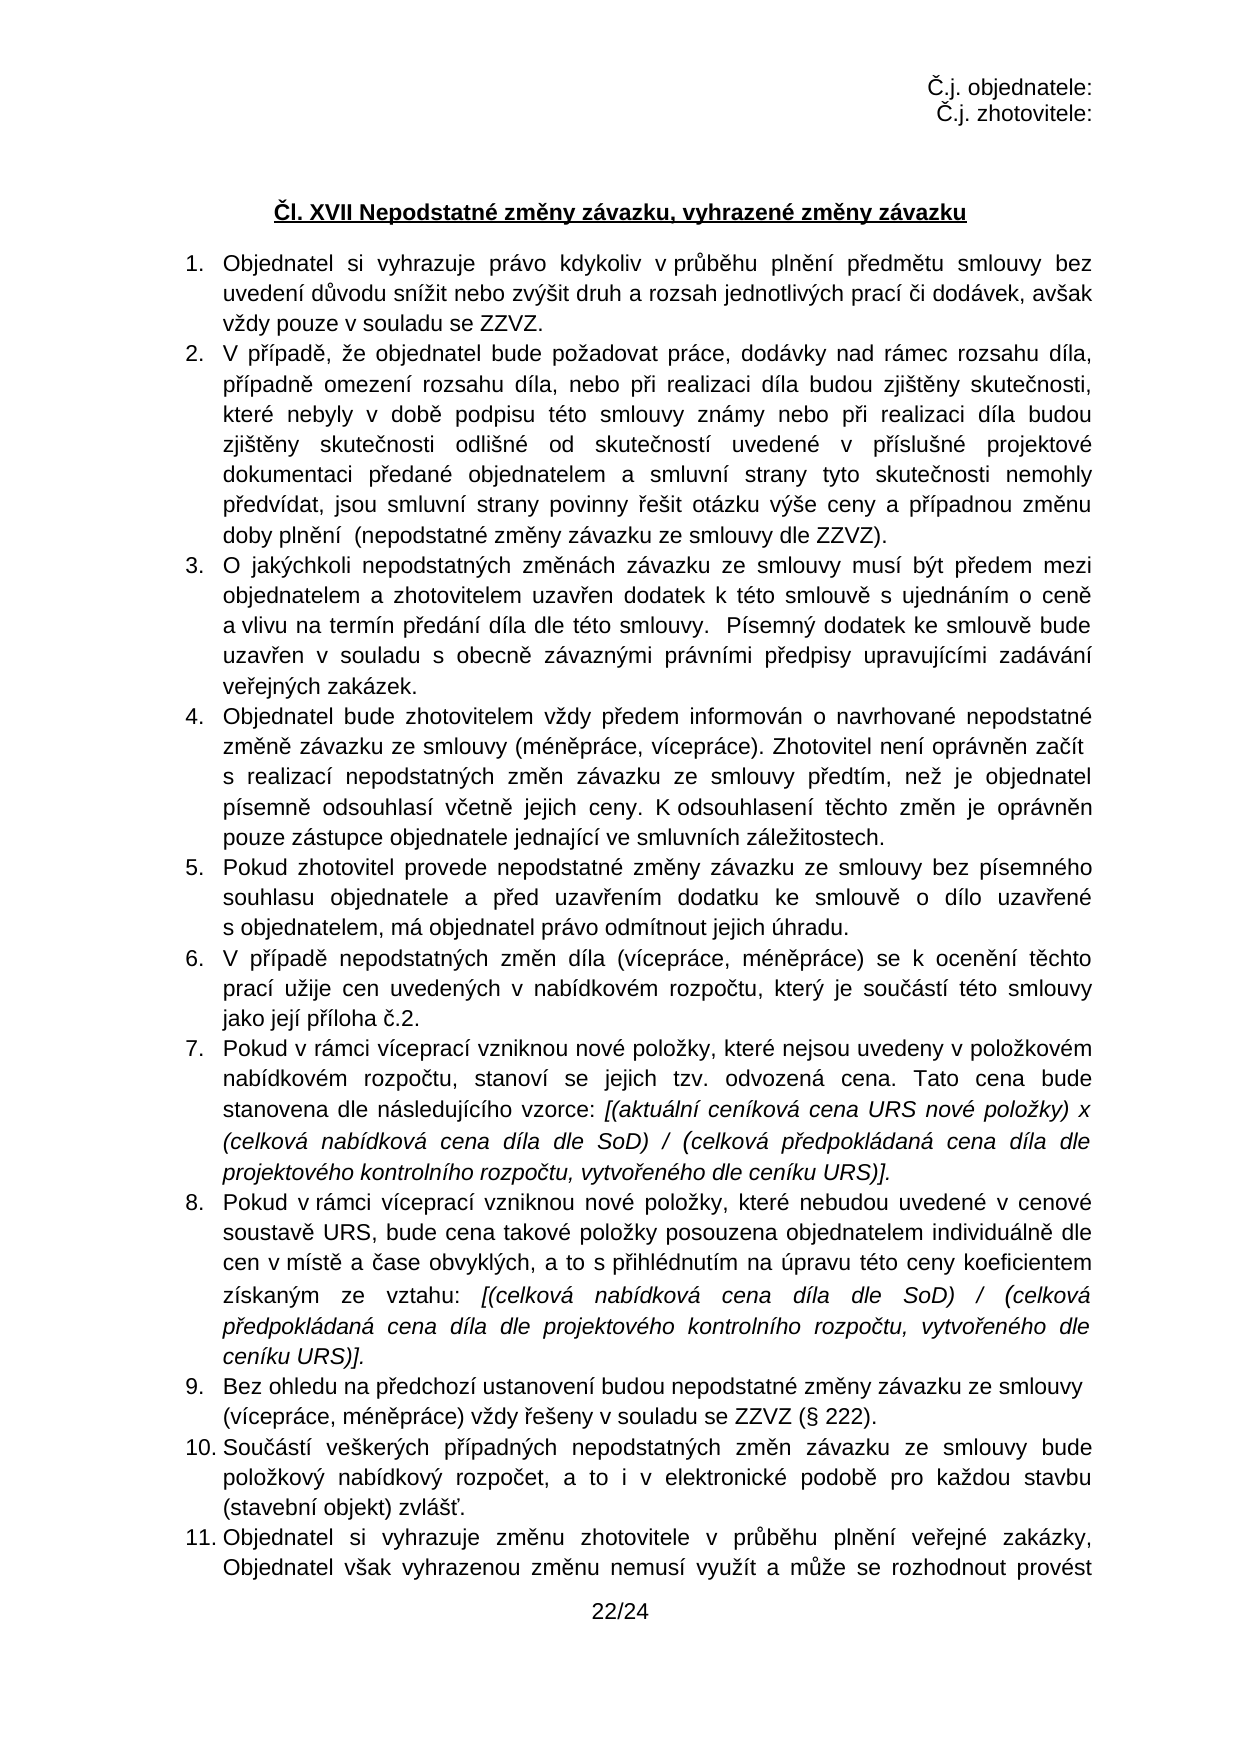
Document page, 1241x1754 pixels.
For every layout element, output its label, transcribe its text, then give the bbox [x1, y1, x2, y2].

list O jakýchkoli nepodstatných změnách závazku ze smlouvy musí být předem mezi objednatelem a zhotovitelem uzavřen dodatek k této smlouvě s ujednáním o ceně a vlivu na termín předání díla dle této smlouvy. Písemný dodatek ke smlouvě bude uzavřen v souladu s obecně závaznými právními předpisy upravujícími zadávání veřejných zakázek. [185, 552, 1093, 699]
list V případě nepodstatných změn díla (vícepráce, méněpráce) se k ocenění těchto prací užije cen uvedených v nabídkovém rozpočtu, který je součástí této smlouvy jako její příloha č.2. [185, 944, 1093, 1031]
text Čl. XVII Nepodstatné změny závazku, vyhrazené změny závazku [148, 199, 1093, 225]
list Objednatel bude zhotovitelem vždy předem informován o navrhované nepodstatné změně závazku ze smlouvy (méněpráce, vícepráce). Zhotovitel není oprávněn začít s realizací nepodstatných změn závazku ze smlouvy předtím, než je objednatel písemně odsouhlasí včetně jejich ceny. K odsouhlasení těchto změn je oprávněn pouze zástupce objednatele jednající ve smluvních záležitostech. [185, 703, 1093, 850]
list V případě, že objednatel bude požadovat práce, dodávky nad rámec rozsahu díla, případně omezení rozsahu díla, nebo při realizaci díla budou zjištěny skutečnosti, které nebyly v době podpisu této smlouvy známy nebo při realizaci díla budou zjištěny skutečnosti odlišné od skutečností uvedené v příslušné projektové dokumentaci předané objednatelem a smluvní strany tyto skutečnosti nemohly předvídat, jsou smluvní strany povinny řešit otázku výše ceny a případnou změnu doby plnění (nepodstatné změny závazku ze smlouvy dle ZZVZ). [185, 340, 1093, 548]
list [185, 1524, 1093, 1581]
list Pokud v rámci víceprací vzniknou nové položky, které nejsou uvedeny v položkovém nabídkovém rozpočtu, stanoví se jejich tzv. odvozená cena. Tato cena bude stanovena dle následujícího vzorce: [(aktuální ceníková cena URS nové položky) x (celková nabídková cena díla dle SoD) / (celková předpokládaná cena díla dle projektového kontrolního rozpočtu, vytvořeného dle ceníku URS)]. [185, 1035, 1093, 1185]
list Pokud v rámci víceprací vzniknou nové položky, které nebudou uvedené v cenové soustavě URS, bude cena takové položky posouzena objednatelem individuálně dle cen v místě a čase obvyklých, a to s přihlédnutím na úpravu této ceny koeficientem získaným ze vztahu: [(celková nabídková cena díla dle SoD) / (celková předpokládaná cena díla dle projektového kontrolního rozpočtu, vytvořeného dle ceníku URS)]. [185, 1189, 1093, 1369]
list Objednatel si vyhrazuje právo kdykoliv v průběhu plnění předmětu smlouvy bez uvedení důvodu snížit nebo zvýšit druh a rozsah jednotlivých prací či dodávek, avšak vždy pouze v souladu se ZZVZ. [185, 250, 1093, 336]
list Součástí veškerých případných nepodstatných změn závazku ze smlouvy bude položkový nabídkový rozpočet, a to i v elektronické podobě pro každou stavbu (stavební objekt) zvlášť. [185, 1433, 1093, 1520]
list Bez ohledu na předchozí ustanovení budou nepodstatné změny závazku ze smlouvy (vícepráce, méněpráce) vždy řešeny v souladu se ZZVZ (§ 222). [185, 1373, 1093, 1429]
list Pokud zhotovitel provede nepodstatné změny závazku ze smlouvy bez písemného souhlasu objednatele a před uzavřením dodatku ke smlouvě o dílo uzavřené s objednatelem, má objednatel právo odmítnout jejich úhradu. [185, 854, 1093, 941]
